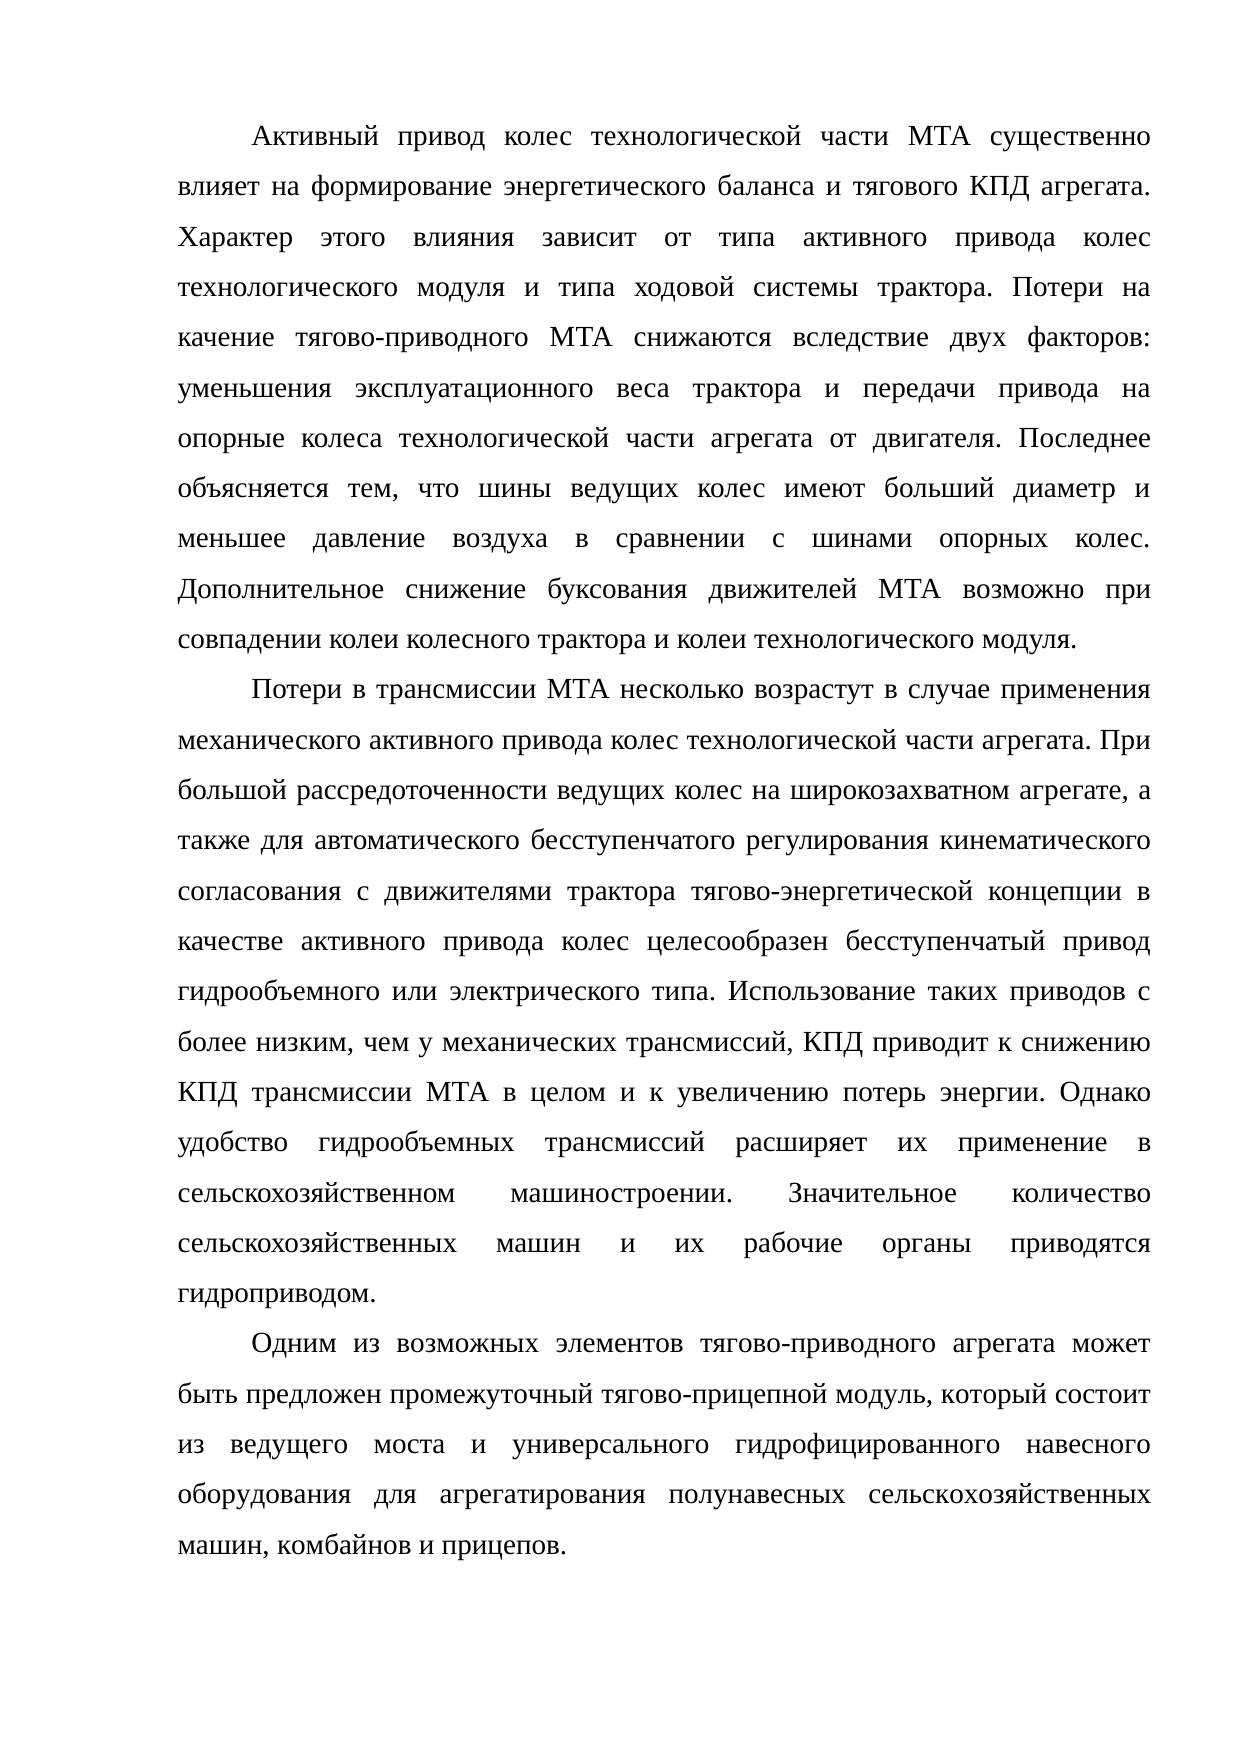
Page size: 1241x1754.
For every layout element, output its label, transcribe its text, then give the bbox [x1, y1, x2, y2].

text Одним из возможных элементов тягово-приводного агрегата может быть предложен промежуточный тягово-прицепной модуль, который состоит из ведущего моста и универсального гидрофицированного навесного оборудования для агрегатирования полунавесных сельскохозяйственных машин, комбайнов и прицепов. [177, 1326, 1152, 1560]
text Активный привод колес технологической части МТА существенно влияет на формирование энергетического баланса и тягового КПД агрегата. Характер этого влияния зависит от типа активного привода колес технологического модуля и типа ходовой системы трактора. Потери на качение тягово-приводного МТА снижаются вследствие двух факторов: уменьшения эксплуатационного веса трактора и передачи привода на опорные колеса технологической части агрегата от двигателя. Последнее объясняется тем, что шины ведущих колес имеют больший диаметр и меньшее давление воздуха в сравнении с шинами опорных колес. Дополнительное снижение буксования движителей МТА возможно при совпадении колеи колесного трактора и колеи технологического модуля. [177, 118, 1152, 655]
text Потери в трансмиссии МТА несколько возрастут в случае применения механического активного привода колес технологической части агрегата. При большой рассредоточенности ведущих колес на широкозахватном агрегате, а также для автоматического бесступенчатого регулирования кинематического согласования с движителями трактора тягово-энергетической концепции в качестве активного привода колес целесообразен бесступенчатый привод гидрообъемного или электрического типа. Использование таких приводов с более низким, чем у механических трансмиссий, КПД приводит к снижению КПД трансмиссии МТА в целом и к увеличению потерь энергии. Однако удобство гидрообъемных трансмиссий расширяет их применение в сельскохозяйственном машиностроении. Значительное количество сельскохозяйственных машин и их рабочие органы приводятся гидроприводом. [177, 672, 1152, 1309]
